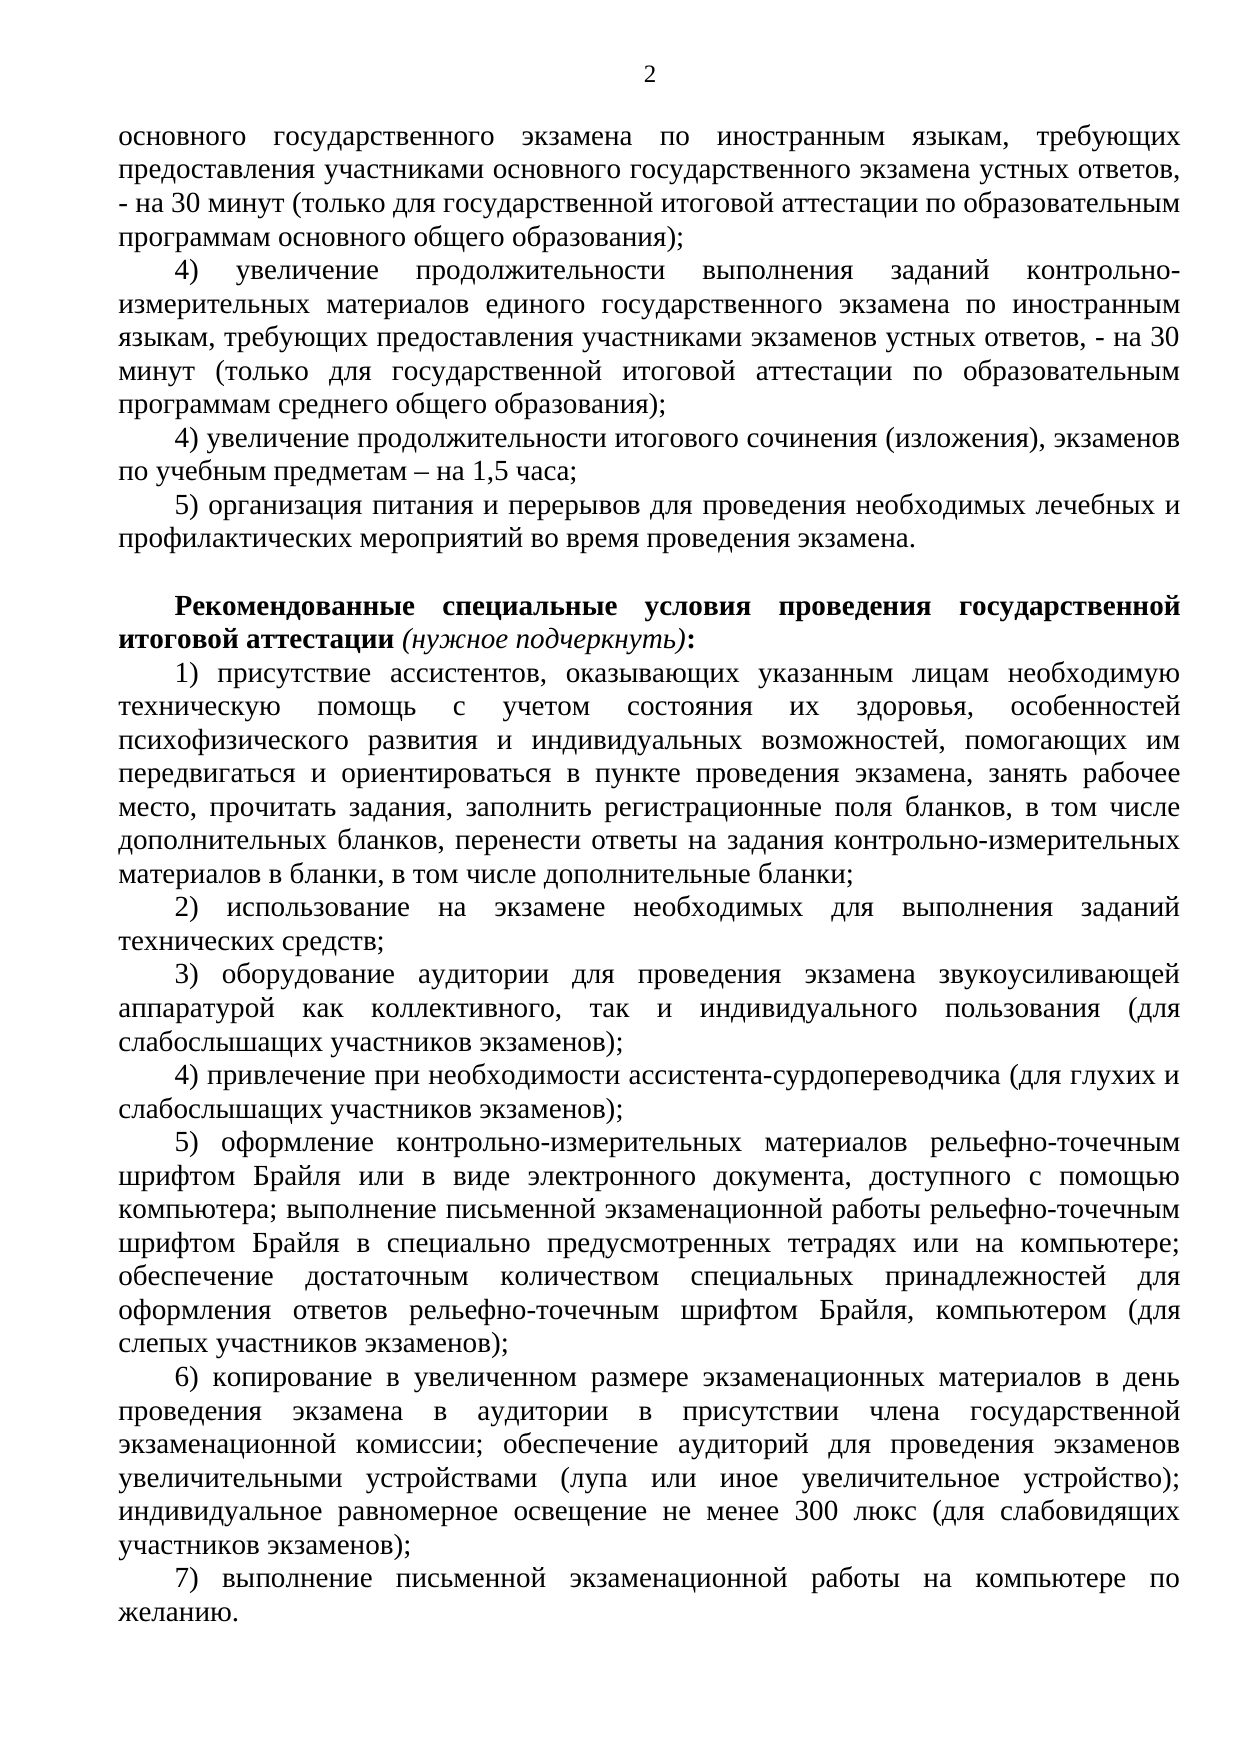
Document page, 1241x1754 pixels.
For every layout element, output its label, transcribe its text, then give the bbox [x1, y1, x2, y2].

text 1) присутствие ассистентов, оказывающих указанным лицам необходимую техническую помощь с учетом состояния их здоровья, особенностей психофизического развития и индивидуальных возможностей, помогающих им передвигаться и ориентироваться в пункте проведения экзамена, занять рабочее место, прочитать задания, заполнить регистрационные поля бланков, в том числе дополнительных бланков, перенести ответы на задания контрольно-измерительных материалов в бланки, в том числе дополнительные бланки; [118, 655, 1181, 889]
text 5) организация питания и перерывов для проведения необходимых лечебных и профилактических мероприятий во время проведения экзамена. [118, 487, 1181, 554]
text 2) использование на экзамене необходимых для выполнения заданий технических средств; [118, 889, 1181, 957]
text 5) оформление контрольно-измерительных материалов рельефно-точечным шрифтом Брайля или в виде электронного документа, доступного с помощью компьютера; выполнение письменной экзаменационной работы рельефно-точечным шрифтом Брайля в специально предусмотренных тетрадях или на компьютере; обеспечение достаточным количеством специальных принадлежностей для оформления ответов рельефно-точечным шрифтом Брайля, компьютером (для слепых участников экзаменов); [118, 1124, 1181, 1359]
text 6) копирование в увеличенном размере экзаменационных материалов в день проведения экзамена в аудитории в присутствии члена государственной экзаменационной комиссии; обеспечение аудиторий для проведения экзаменов увеличительными устройствами (лупа или иное увеличительное устройство); индивидуальное равномерное освещение не менее 300 люкс (для слабовидящих участников экзаменов); [118, 1359, 1181, 1560]
text 4) увеличение продолжительности выполнения заданий контрольно-измерительных материалов единого государственного экзамена по иностранным языкам, требующих предоставления участниками экзаменов устных ответов, - на 30 минут (только для государственной итоговой аттестации по образовательным программам среднего общего образования); [118, 252, 1181, 420]
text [118, 118, 1181, 252]
text 4) привлечение при необходимости ассистента-сурдопереводчика (для глухих и слабослышащих участников экзаменов); [118, 1057, 1181, 1124]
text Рекомендованные специальные условия проведения государственной итоговой аттестации (нужное подчеркнуть): [118, 588, 1181, 655]
text 4) увеличение продолжительности итогового сочинения (изложения), экзаменов по учебным предметам – на 1,5 часа; [118, 420, 1181, 487]
text 7) выполнение письменной экзаменационной работы на компьютере по желанию. [118, 1560, 1181, 1627]
text 3) оборудование аудитории для проведения экзамена звукоусиливающей аппаратурой как коллективного, так и индивидуального пользования (для слабослышащих участников экзаменов); [118, 957, 1181, 1057]
